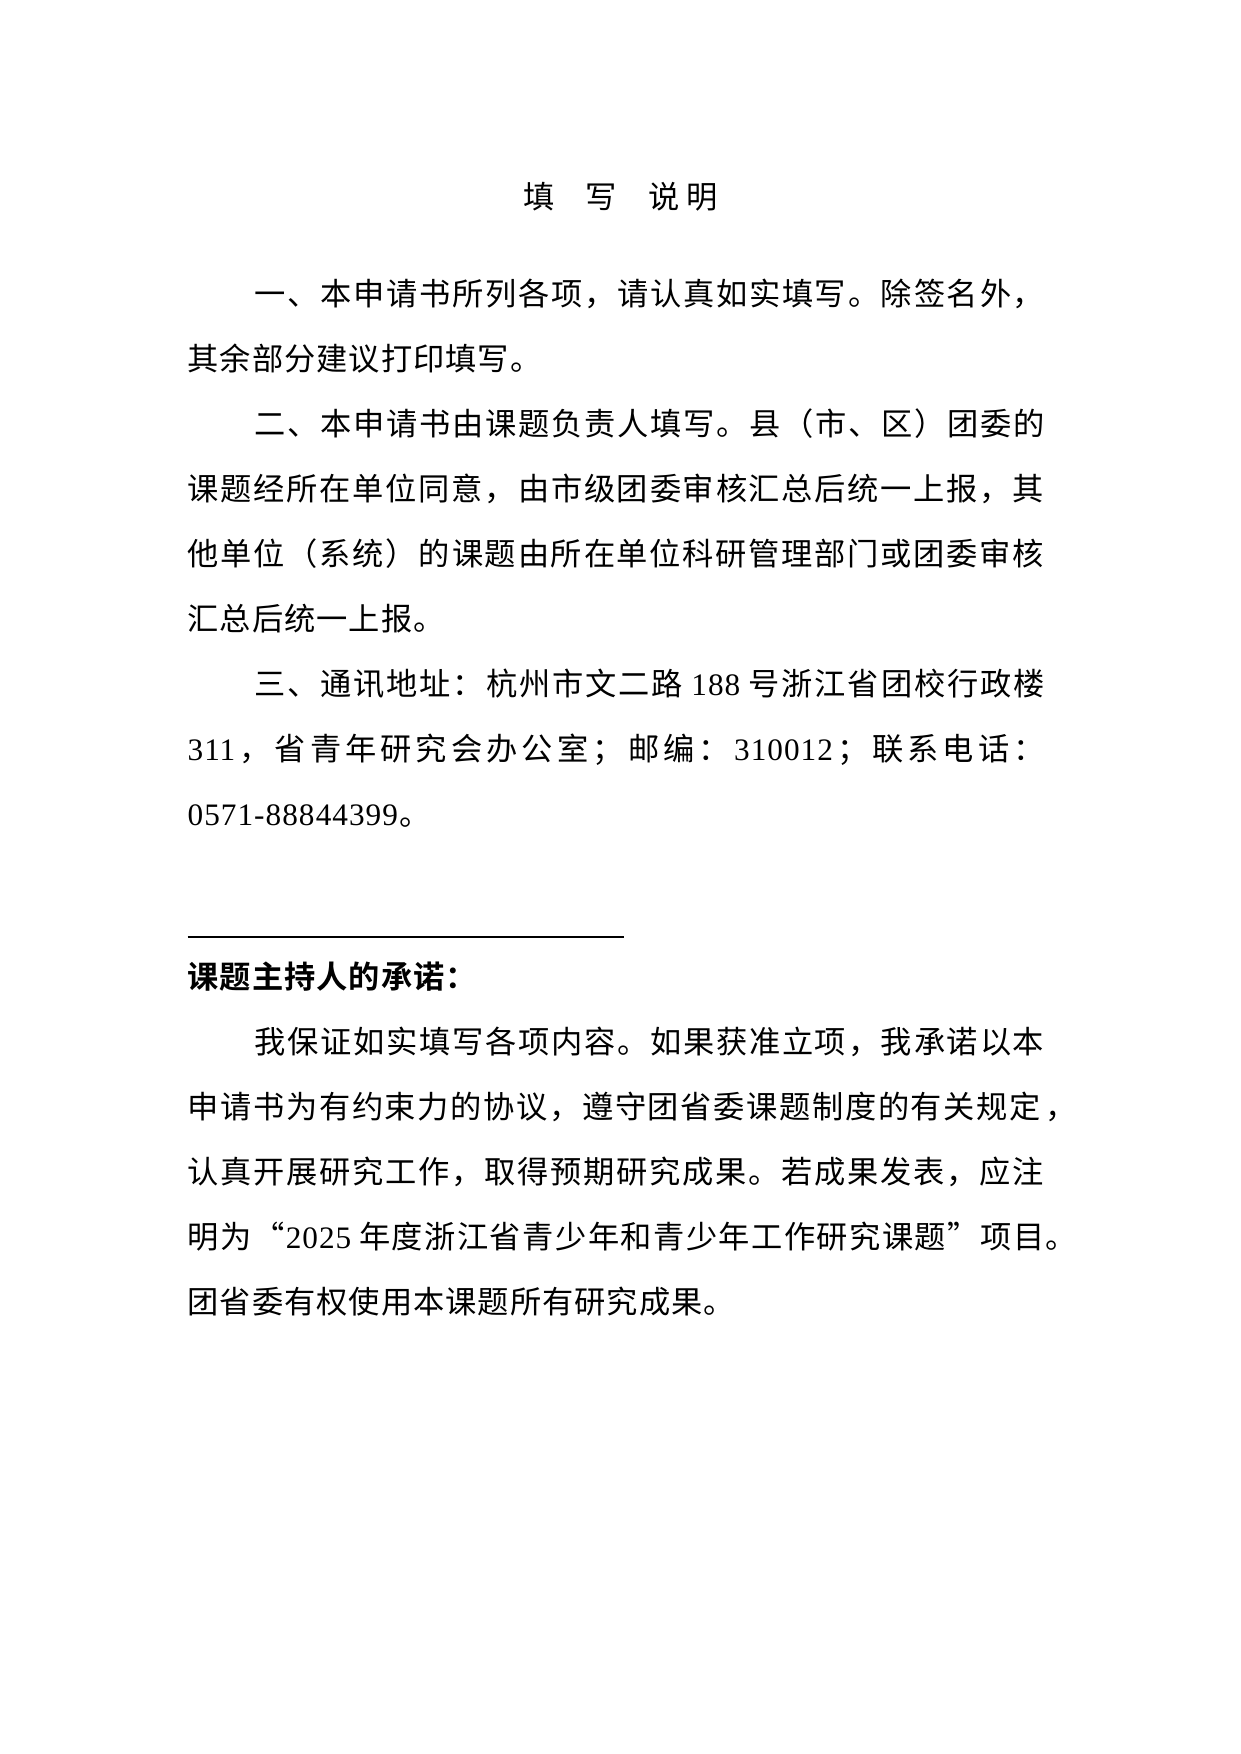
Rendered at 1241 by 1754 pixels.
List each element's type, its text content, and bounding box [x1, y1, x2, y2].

text 一、本申请书所列各项，请认真如实填写。除签名外，其余部分建议打印填写。 [187, 259, 1045, 389]
text 二、本申请书由课题负责人填写。县（市、区）团委的课题经所在单位同意，由市级团委审核汇总后统一上报，其他单位（系统）的课题由所在单位科研管理部门或团委审核汇总后统一上报。 [187, 389, 1045, 649]
text 课题主持人的承诺： [187, 942, 1045, 1007]
text 填 写 说 明 [187, 162, 1053, 227]
text 我保证如实填写各项内容。如果获准立项，我承诺以本申请书为有约束力的协议，遵守团省委课题制度的有关规定，认真开展研究工作，取得预期研究成果。若成果发表，应注明为“2025年度浙江省青少年和青少年工作研究课题”项目。团省委有权使用本课题所有研究成果。 [187, 1007, 1045, 1332]
text 三、通讯地址：杭州市文二路188号浙江省团校行政楼311，省青年研究会办公室；邮编：310012；联系电话：0571-88844399。 [187, 649, 1045, 844]
